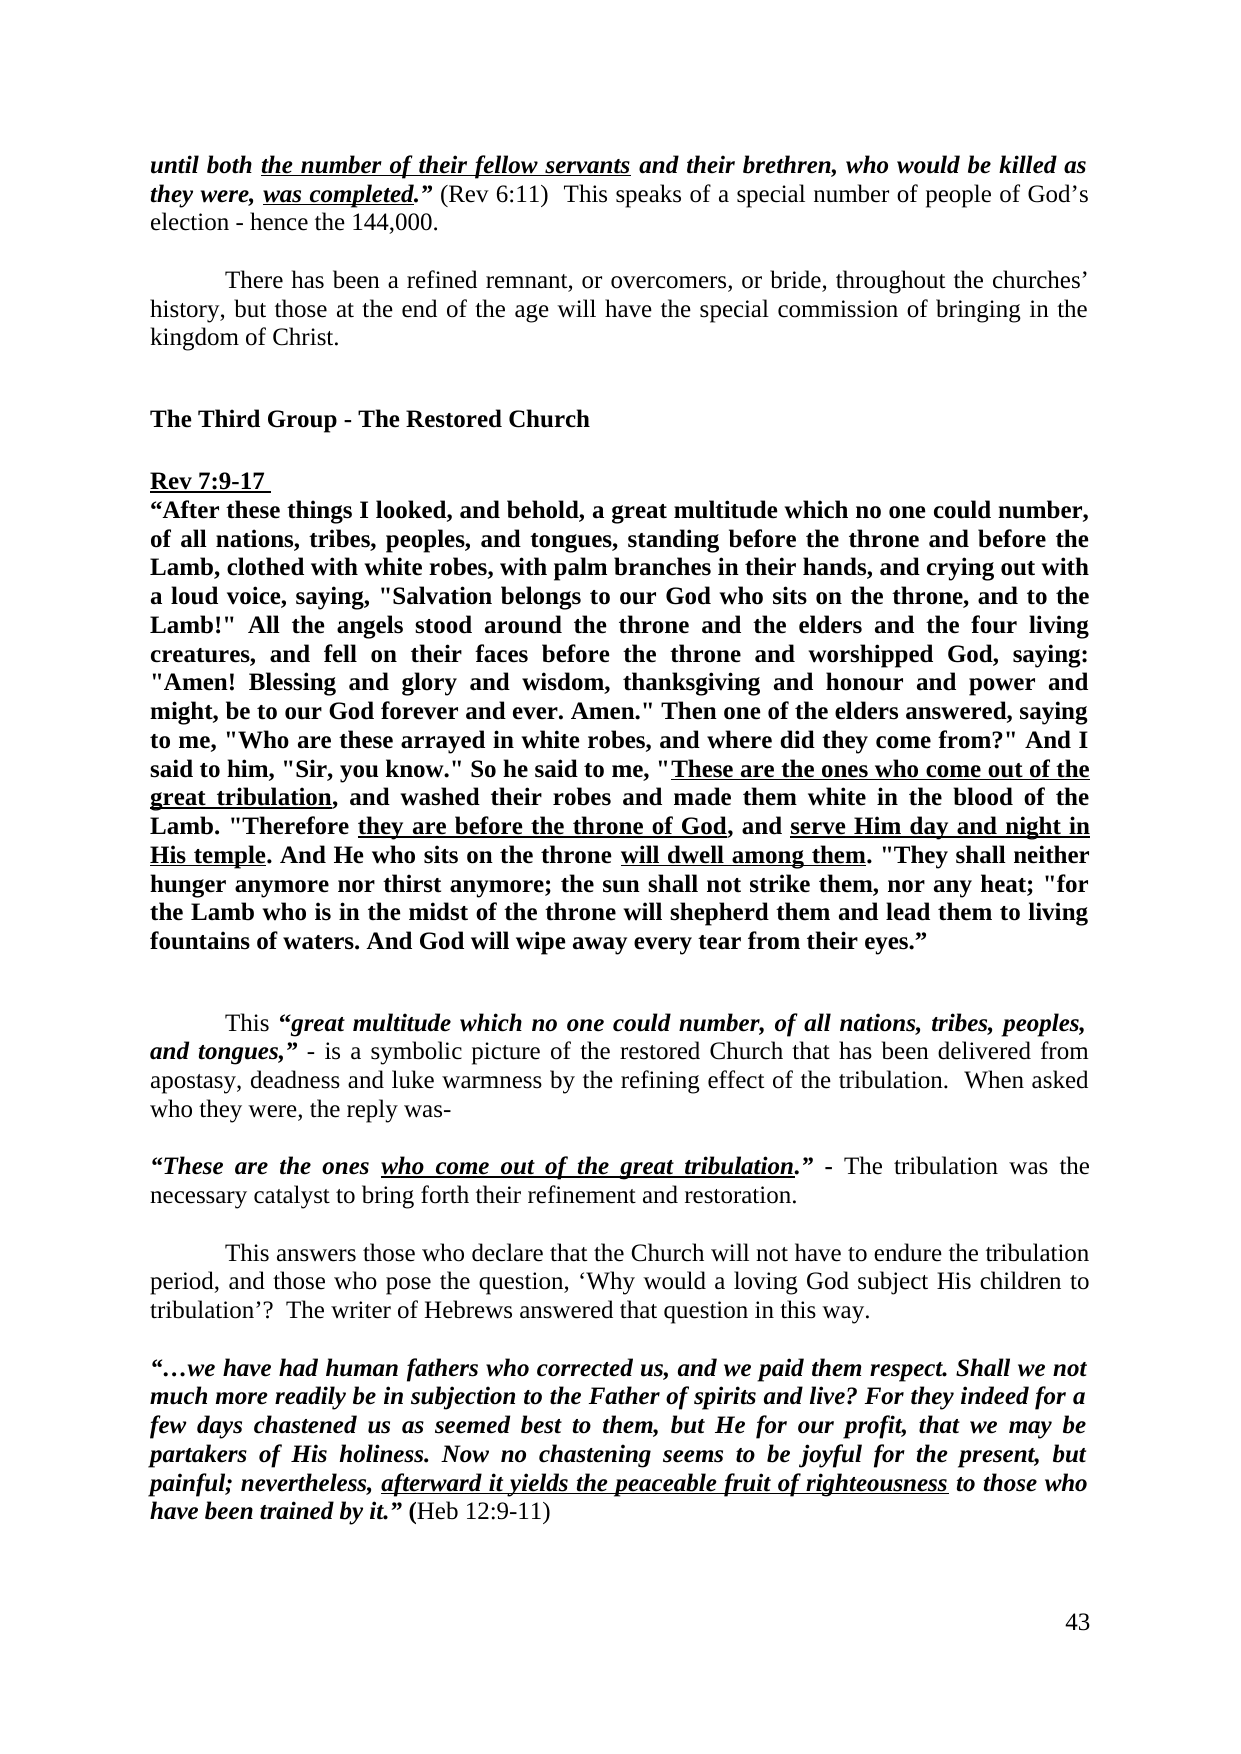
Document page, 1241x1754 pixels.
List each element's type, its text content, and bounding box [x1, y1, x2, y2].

text This “great multitude which no one could number, of all nations, tribes, peoples, and tongues,” - is a symbolic picture of the restored Church that has been delivered from apostasy, deadness and luke warmness by the refining effect of the tribulation. When asked who they were, the reply was- [150, 1008, 1090, 1123]
text “These are the ones who come out of the great tribulation.” - The tribulation was the necessary catalyst to bring forth their refinement and restoration. [150, 1151, 1090, 1209]
text The Third Group - The Restored Church [150, 404, 1090, 433]
text There has been a refined remnant, or overcomers, or bride, throughout the churches’ history, but those at the end of the age will have the special commission of bringing in the kingdom of Christ. [150, 265, 1090, 351]
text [150, 150, 1090, 236]
text “…we have had human fathers who corrected us, and we paid them respect. Shall we not much more readily be in subjection to the Father of spirits and live? For they indeed for a few days chastened us as seemed best to them, but He for our profit, that we may be partakers of His holiness. Now no chastening seems to be joyful for the present, but painful; nevertheless, afterward it yields the peaceable fruit of righteousness to those who have been trained by it.” (Heb 12:9-11) [150, 1353, 1090, 1525]
text This answers those who declare that the Church will not have to endure the tribulation period, and those who pose the question, ‘Why would a loving God subject His children to tribulation’? The writer of Hebrews answered that question in this way. [150, 1238, 1090, 1324]
text “After these things I looked, and behold, a great multitude which no one could number, of all nations, tribes, peoples, and tongues, standing before the throne and before the Lamb, clothed with white robes, with palm branches in their hands, and crying out with a loud voice, saying, "Salvation belongs to our God who sits on the throne, and to the Lamb!" All the angels stood around the throne and the elders and the four living creatures, and fell on their faces before the throne and worshipped God, saying: "Amen! Blessing and glory and wisdom, thanksgiving and honour and power and might, be to our God forever and ever. Amen." Then one of the elders answered, saying to me, "Who are these arrayed in white robes, and where did they come from?" And I said to him, "Sir, you know." So he said to me, "These are the ones who come out of the great tribulation, and washed their robes and made them white in the blood of the Lamb. "Therefore they are before the throne of God, and serve Him day and night in His temple. And He who sits on the throne will dwell among them. "They shall neither hunger anymore nor thirst anymore; the sun shall not strike them, nor any heat; "for the Lamb who is in the midst of the throne will shepherd them and lead them to living fountains of waters. And God will wipe away every tear from their eyes.” [150, 495, 1090, 955]
text Rev 7:9-17 [150, 466, 1090, 495]
